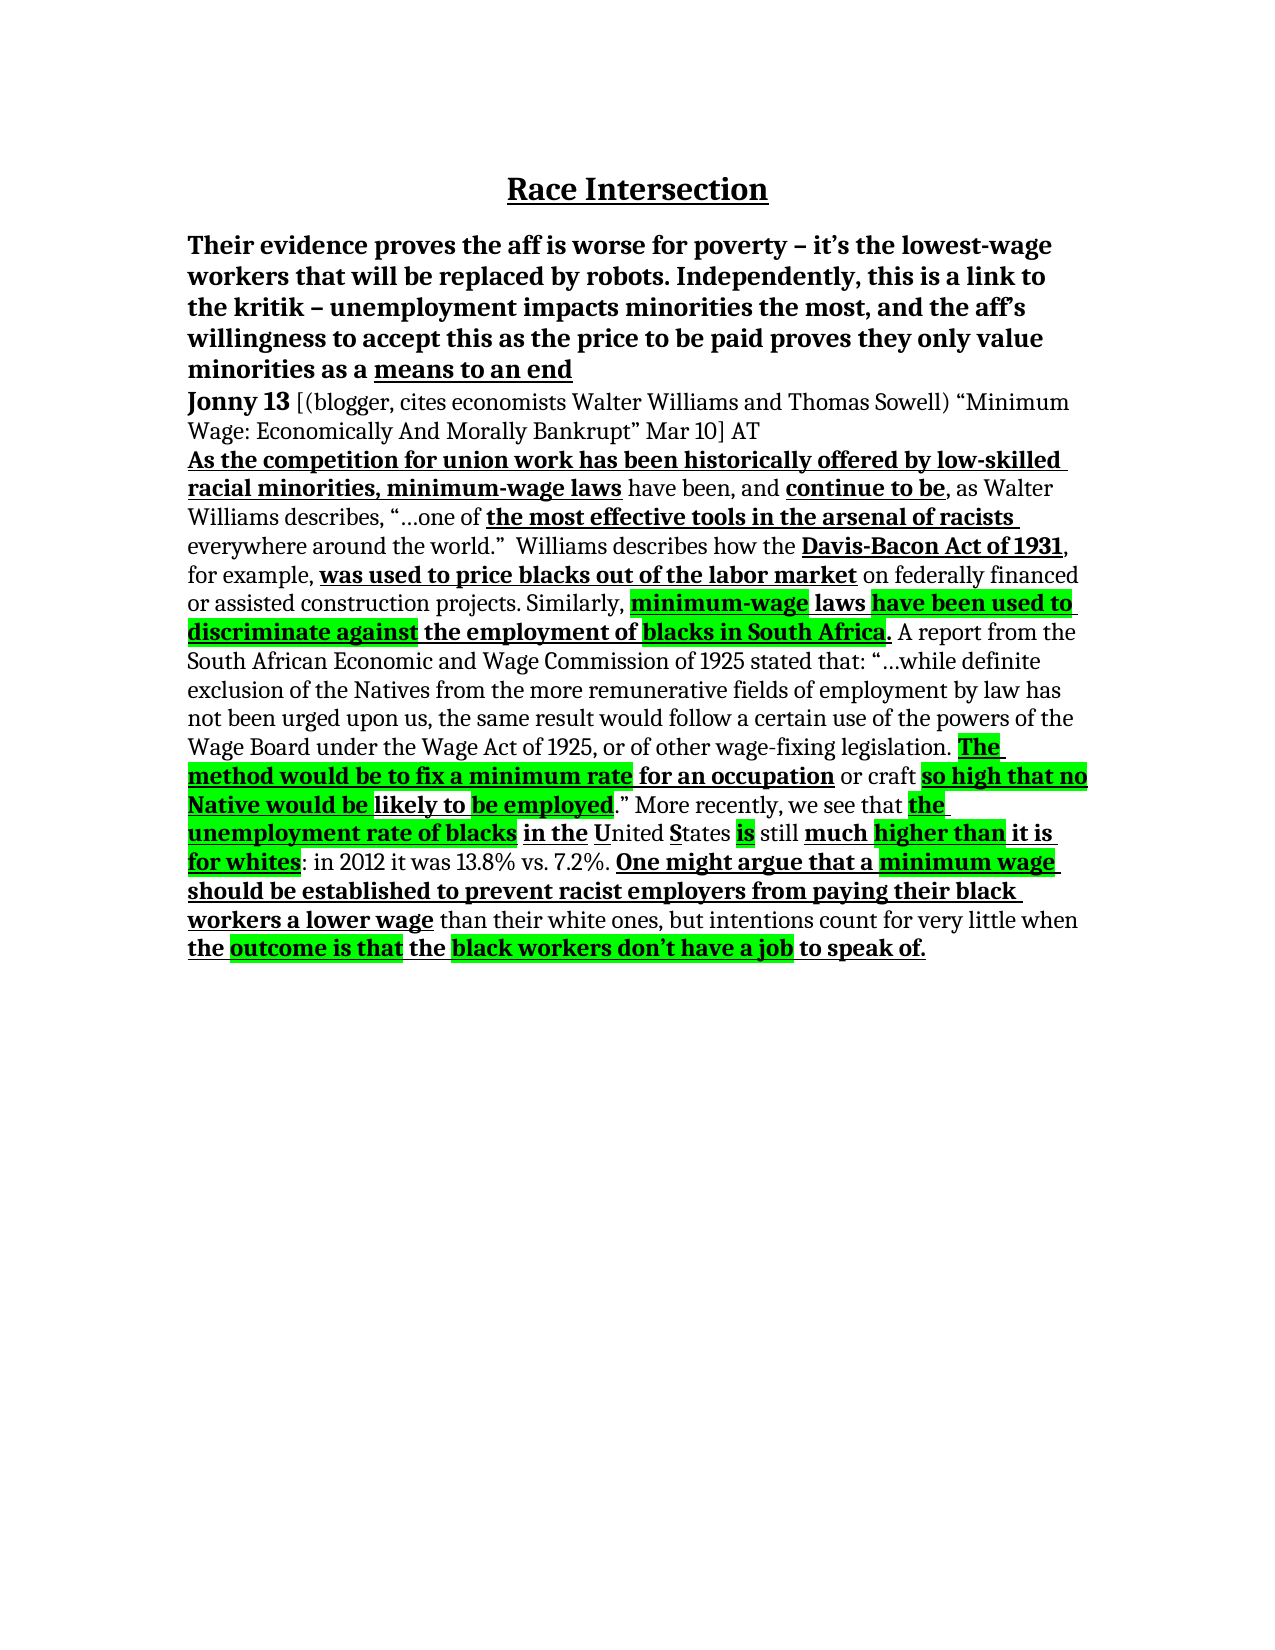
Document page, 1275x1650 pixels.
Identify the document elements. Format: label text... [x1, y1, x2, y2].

subtitle Race Intersection [187, 171, 1087, 209]
text As the competition for union work has been historically offered by low-skilled racial minorities, minimum-wage laws have been, and continue to be, as Walter Williams describes, “…one of the most effective tools in the arsenal of racists everywhere around the world.” Williams describes how the Davis-Bacon Act of 1931, for example, was used to price blacks out of the labor market on federally financed or assisted construction projects. Similarly, minimum-wage laws have been used to discriminate against the employment of blacks in South Africa. A report from the South African Economic and Wage Commission of 1925 stated that: “…while definite exclusion of the Natives from the more remunerative fields of employment by law has not been urged upon us, the same result would follow a certain use of the powers of the Wage Board under the Wage Act of 1925, or of other wage-fixing legislation. The method would be to fix a minimum rate for an occupation or craft so high that no Native would be likely to be employed.” More recently, we see that the unemployment rate of blacks in the United States is still much higher than it is for whites: in 2012 it was 13.8% vs. 7.2%. One might argue that a minimum wage should be established to prevent racist employers from paying their black workers a lower wage than their white ones, but intentions count for very little when the outcome is that the black workers don’t have a job to speak of. [187, 446, 1087, 963]
text Jonny 13 [(blogger, cites economists Walter Williams and Thomas Sowell) “Minimum Wage: Economically And Morally Bankrupt” Mar 10] AT [187, 386, 1087, 446]
subtitle Their evidence proves the aff is worse for poverty – it’s the lowest-wage workers that will be replaced by robots. Independently, this is a link to the kritik – unemployment impacts minorities the most, and the aff’s willingness to accept this as the price to be paid proves they only value minorities as a means to an end [187, 230, 1087, 386]
